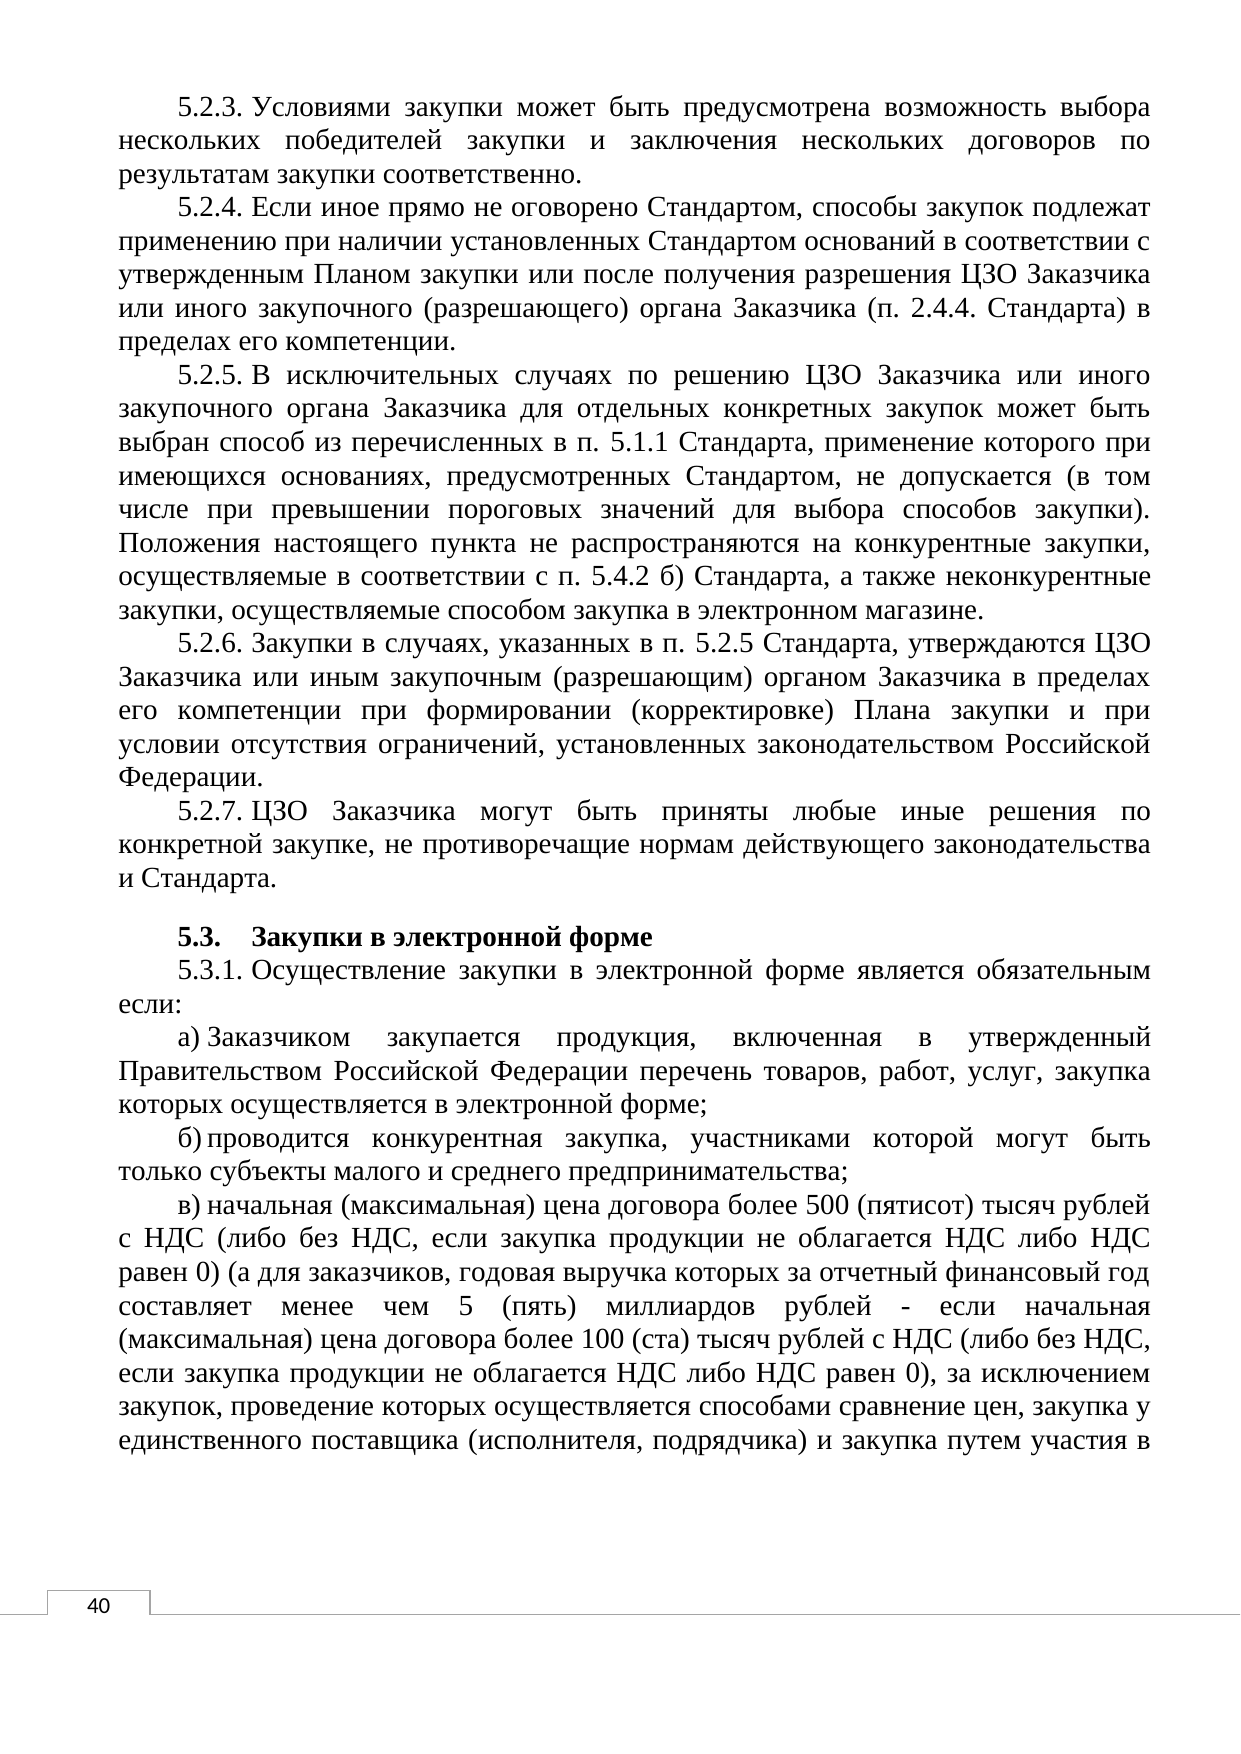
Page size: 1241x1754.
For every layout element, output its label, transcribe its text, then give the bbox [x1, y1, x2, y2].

list Закупки в случаях, указанных в п. 5.2.5 Стандарта, утверждаются ЦЗО Заказчика или иным закупочным (разрешающим) органом Заказчика в пределах его компетенции при формировании (корректировке) Плана закупки и при условии отсутствия ограничений, установленных законодательством Российской Федерации. [118, 357, 1152, 525]
list начальная (максимальная) цена договора более 500 (пятисот) тысяч рублей с НДС (либо без НДС, если закупка продукции не облагается НДС либо НДС равен 0) (а для заказчиков, годовая выручка которых за отчетный финансовый год составляет менее чем 5 (пять) миллиардов рублей - если начальная (максимальная) цена договора более 100 (ста) тысяч рублей с НДС (либо без НДС, если закупка продукции не облагается НДС либо НДС равен 0), за исключением закупок, проведение которых осуществляется способами сравнение цен, закупка у единственного поставщика (исполнителя, подрядчика) и закупка путем участия в процедурах, организованных продавцами продукции. В случае невозможности проведения закупочной процедуры в электронной форме необходимо дополнительное утверждение проведения закупочной процедуры в неэлектронной форме ЦЗО Заказчика; [118, 931, 1152, 1334]
list проводится неконкурентная закупка, участниками которой могут быть только субъекты малого и среднего предпринимательства способом закупка в электронном магазине. [118, 1334, 1152, 1434]
list проводится конкурентная закупка, участниками которой могут быть только субъекты малого и среднего предпринимательства; [118, 864, 1152, 931]
list В исключительных случаях по решению ЦЗО Заказчика или иного закупочного органа Заказчика для отдельных конкретных закупок может быть выбран способ из перечисленных в п. 5.1.1 Стандарта, применение которого при имеющихся основаниях, предусмотренных Стандартом, не допускается (в том числе при превышении пороговых значений для выбора способов закупки). Положения настоящего пункта не распространяются на конкурентные закупки, осуществляемые в соответствии с п. 5.4.2 б) Стандарта, а также неконкурентные закупки, осуществляемые способом закупка в электронном магазине. [118, 89, 1152, 357]
list Закупки в электронной форме [118, 650, 1152, 684]
list Осуществление закупки в электронной форме является обязательным если: [118, 696, 1152, 763]
list ЦЗО Заказчика могут быть приняты любые иные решения по конкретной закупке, не противоречащие нормам действующего законодательства и Стандарта. [118, 525, 1152, 625]
list Заказчиком закупается продукция, включенная в утвержденный Правительством Российской Федерации перечень товаров, работ, услуг, закупка которых осуществляется в электронной форме; [118, 763, 1152, 864]
